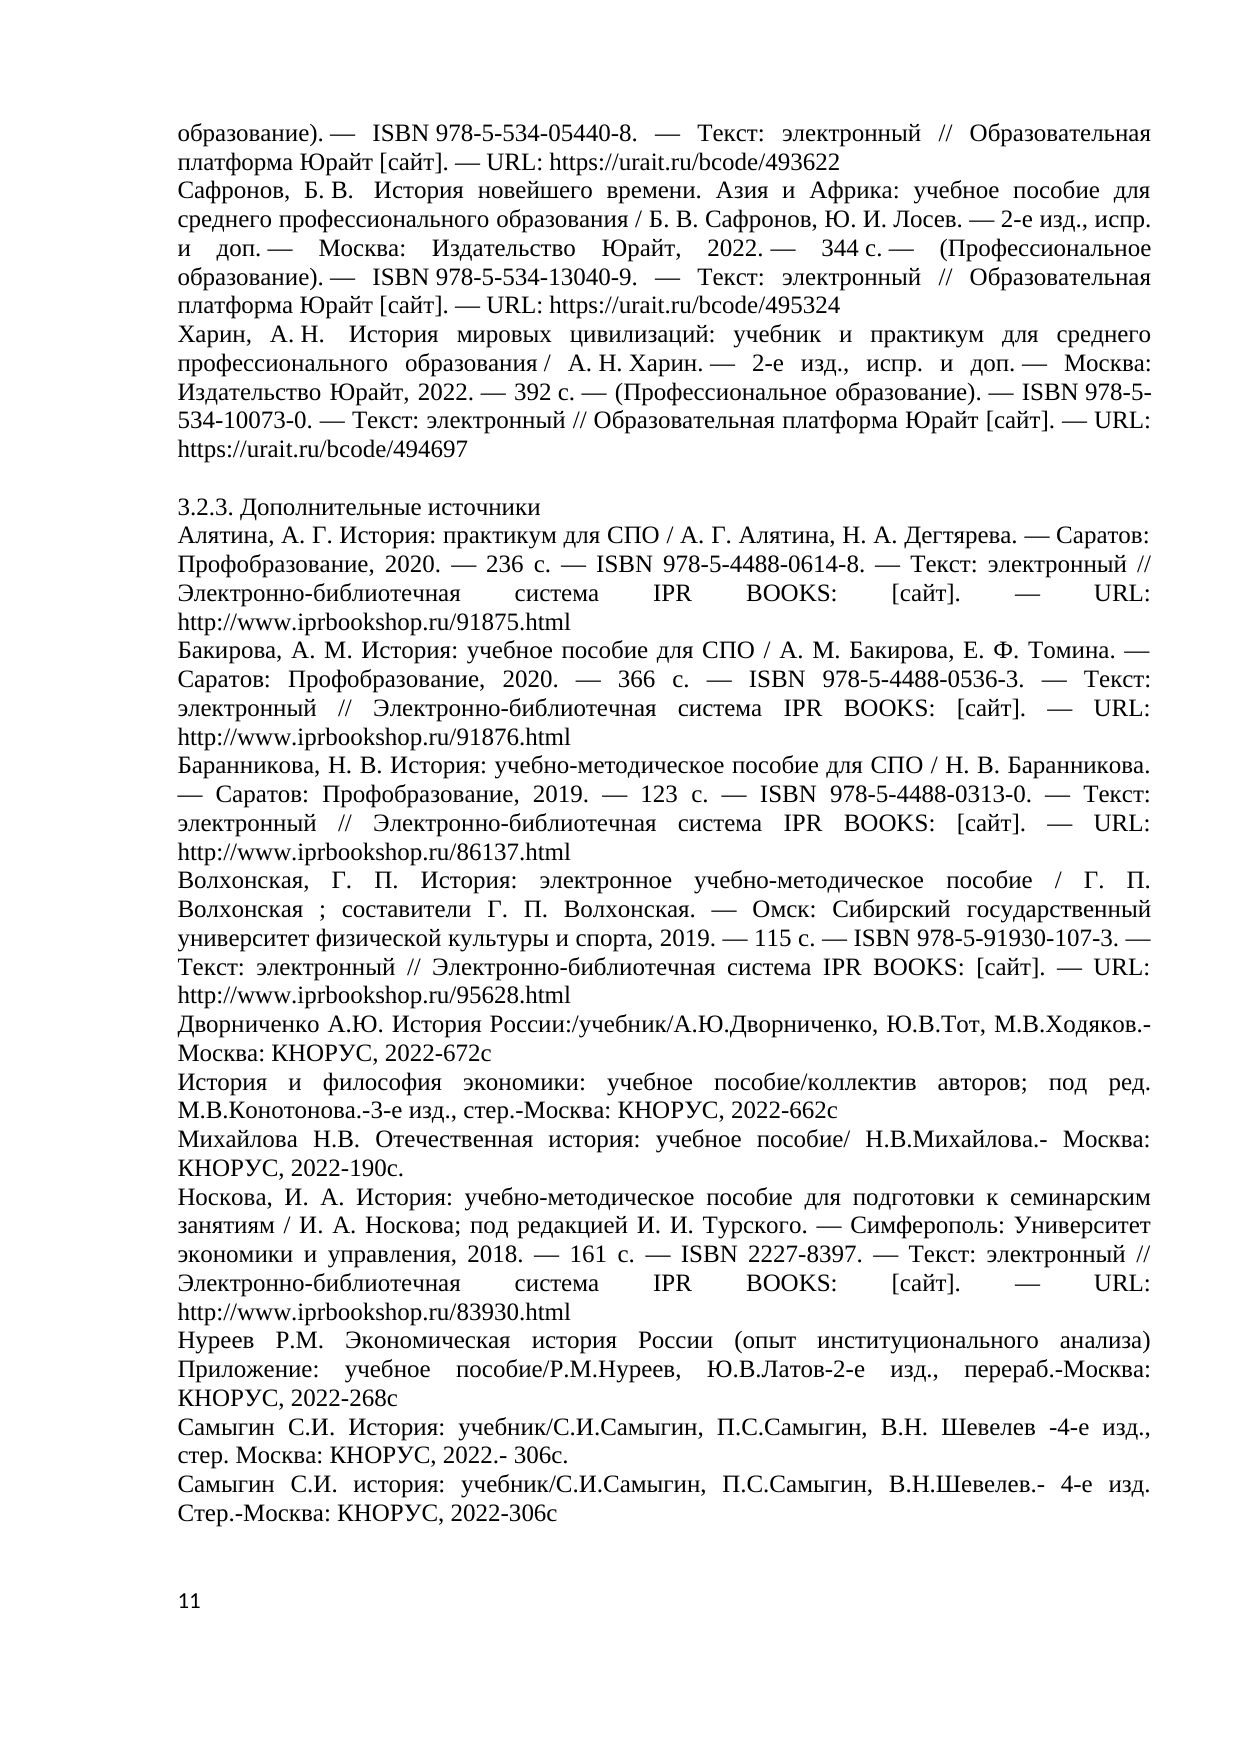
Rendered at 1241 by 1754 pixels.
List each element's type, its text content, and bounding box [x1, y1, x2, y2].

text 3.2.3. Дополнительные источники [177, 492, 1152, 521]
text Бакирова, А. М. История: учебное пособие для СПО / А. М. Бакирова, Е. Ф. Томина. — Саратов: Профобразование, 2020. — 366 c. — ISBN 978-5-4488-0536-3. — Текст: электронный // Электронно-библиотечная система IPR BOOKS: [сайт]. — URL: http://www.iprbookshop.ru/91876.html [177, 636, 1152, 751]
text Самыгин С.И. история: учебник/С.И.Самыгин, П.С.Самыгин, В.Н.Шевелев.- 4-е изд. Стер.-Москва: КНОРУС, 2022-306с [177, 1469, 1152, 1527]
text Дворниченко А.Ю. История России:/учебник/А.Ю.Дворниченко, Ю.В.Тот, М.В.Ходяков.-Москва: КНОРУС, 2022-672с [177, 1009, 1152, 1067]
text Алятина, А. Г. История: практикум для СПО / А. Г. Алятина, Н. А. Дегтярева. — Саратов: Профобразование, 2020. — 236 c. — ISBN 978-5-4488-0614-8. — Текст: электронный // Электронно-библиотечная система IPR BOOKS: [сайт]. — URL: http://www.iprbookshop.ru/91875.html [177, 521, 1152, 636]
text История и философия экономики: учебное пособие/коллектив авторов; под ред. М.В.Конотонова.-3-е изд., стер.-Москва: КНОРУС, 2022-662с [177, 1067, 1152, 1124]
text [177, 118, 1152, 176]
text Сафронов, Б. В. История новейшего времени. Азия и Африка: учебное пособие для среднего профессионального образования / Б. В. Сафронов, Ю. И. Лосев. — 2-е изд., испр. и доп. — Москва: Издательство Юрайт, 2022. — 344 с. — (Профессиональное образование). — ISBN 978-5-534-13040-9. — Текст: электронный // Образовательная платформа Юрайт [сайт]. — URL: https://urait.ru/bcode/495324 [177, 176, 1152, 319]
text Михайлова Н.В. Отечественная история: учебное пособие/ Н.В.Михайлова.- Москва: КНОРУС, 2022-190с. [177, 1124, 1152, 1182]
text Носкова, И. А. История: учебно-методическое пособие для подготовки к семинарским занятиям / И. А. Носкова; под редакцией И. И. Турского. — Симферополь: Университет экономики и управления, 2018. — 161 c. — ISBN 2227-8397. — Текст: электронный // Электронно-библиотечная система IPR BOOKS: [сайт]. — URL: http://www.iprbookshop.ru/83930.html [177, 1182, 1152, 1326]
text Баранникова, Н. В. История: учебно-методическое пособие для СПО / Н. В. Баранникова. — Саратов: Профобразование, 2019. — 123 c. — ISBN 978-5-4488-0313-0. — Текст: электронный // Электронно-библиотечная система IPR BOOKS: [сайт]. — URL: http://www.iprbookshop.ru/86137.html [177, 751, 1152, 866]
text Самыгин С.И. История: учебник/С.И.Самыгин, П.С.Самыгин, В.Н. Шевелев -4-е изд., стер. Москва: КНОРУС, 2022.- 306с. [177, 1412, 1152, 1469]
text Волхонская, Г. П. История: электронное учебно-методическое пособие / Г. П. Волхонская ; составители Г. П. Волхонская. — Омск: Сибирский государственный университет физической культуры и спорта, 2019. — 115 c. — ISBN 978-5-91930-107-3. — Текст: электронный // Электронно-библиотечная система IPR BOOKS: [сайт]. — URL: http://www.iprbookshop.ru/95628.html [177, 866, 1152, 1009]
text Харин, А. Н. История мировых цивилизаций: учебник и практикум для среднего профессионального образования / А. Н. Харин. — 2-е изд., испр. и доп. — Москва: Издательство Юрайт, 2022. — 392 с. — (Профессиональное образование). — ISBN 978-5-534-10073-0. — Текст: электронный // Образовательная платформа Юрайт [сайт]. — URL: https://urait.ru/bcode/494697 [177, 319, 1152, 463]
text Нуреев Р.М. Экономическая история России (опыт институционального анализа) Приложение: учебное пособие/Р.М.Нуреев, Ю.В.Латов-2-е изд., перераб.-Москва: КНОРУС, 2022-268с [177, 1326, 1152, 1412]
